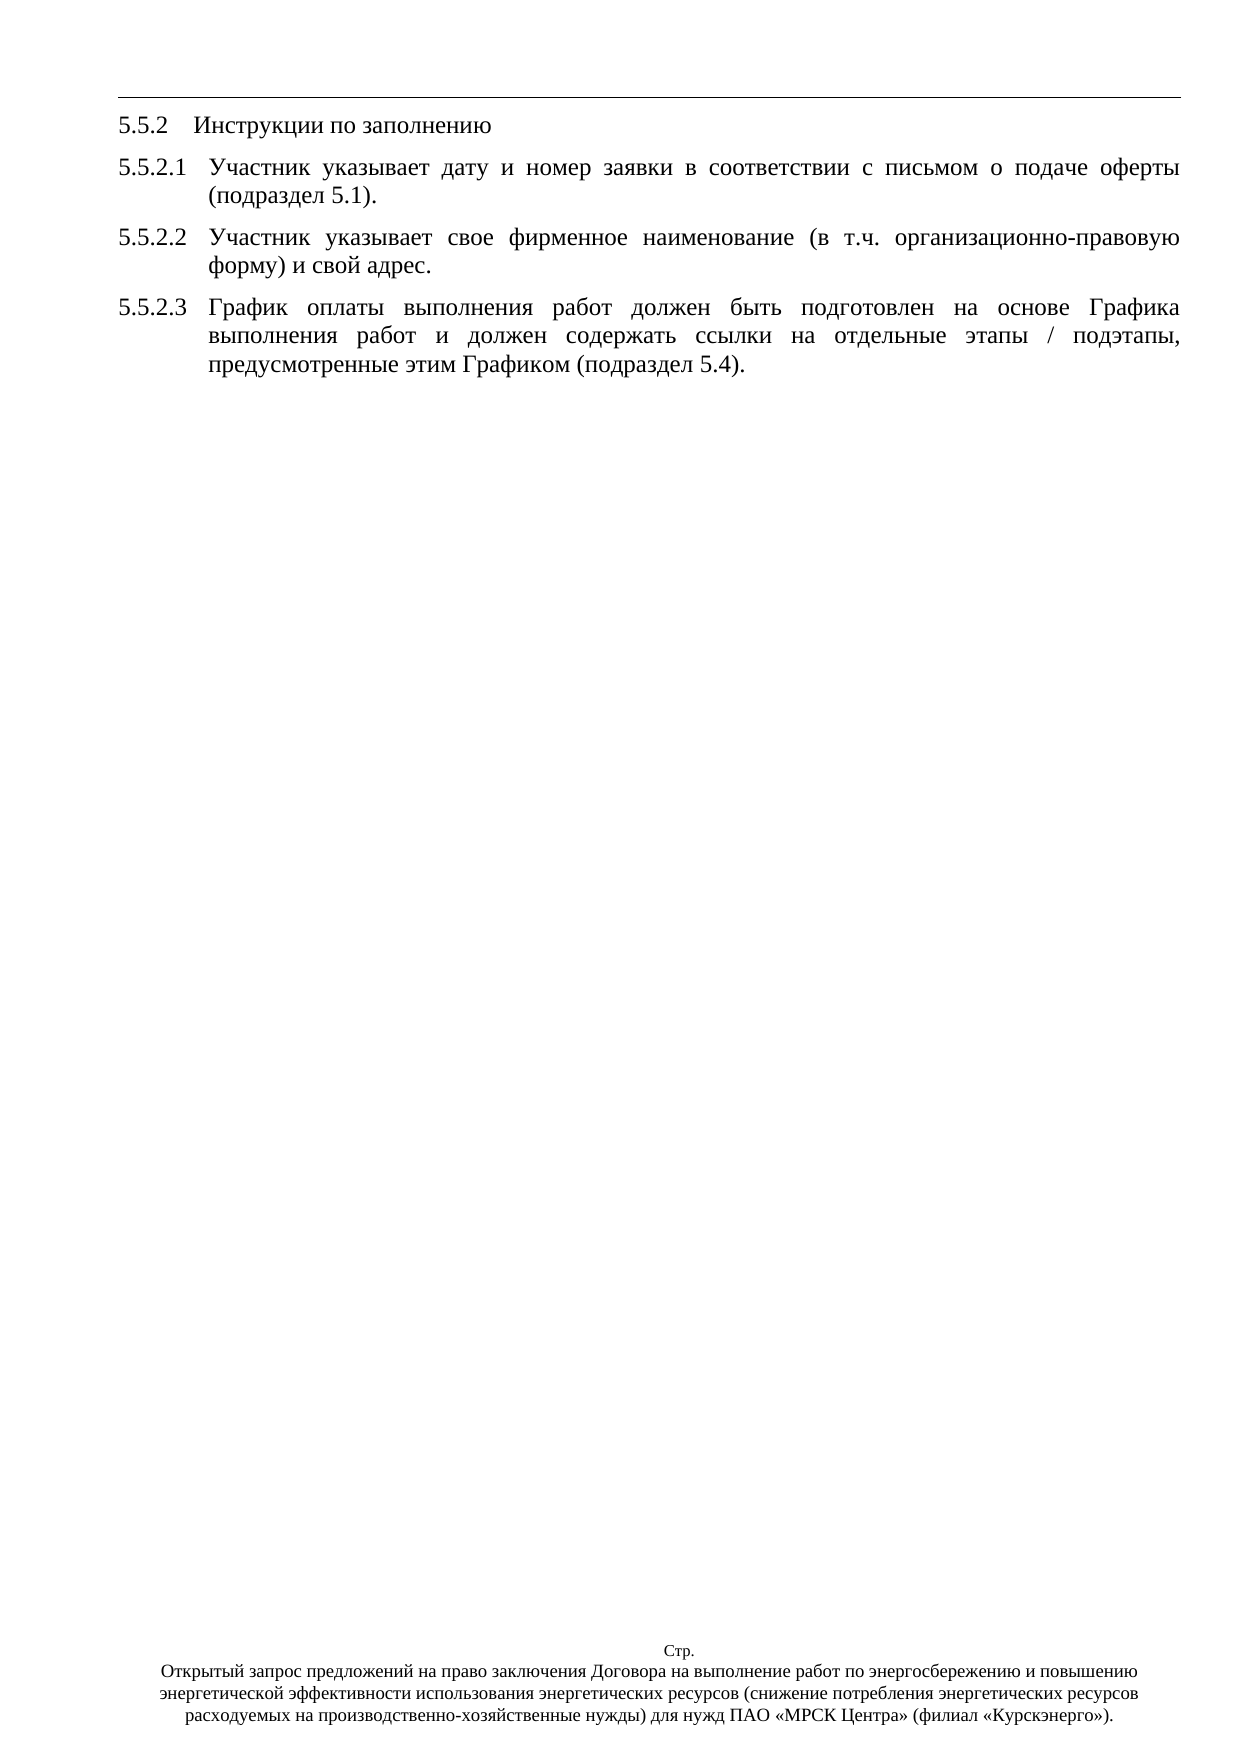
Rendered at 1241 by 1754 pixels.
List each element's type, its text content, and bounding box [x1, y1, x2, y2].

list Участник указывает свое фирменное наименование (в т.ч. организационно-правовую форму) и свой адрес. [118, 222, 1181, 279]
subtitle Инструкции по заполнению [118, 111, 1181, 139]
list График оплаты выполнения работ должен быть подготовлен на основе Графика выполнения работ и должен содержать ссылки на отдельные этапы / подэтапы, предусмотренные этим Графиком (подраздел 5.4). [118, 292, 1181, 378]
list Участник указывает дату и номер заявки в соответствии с письмом о подаче оферты (подраздел 5.1). [118, 152, 1181, 209]
